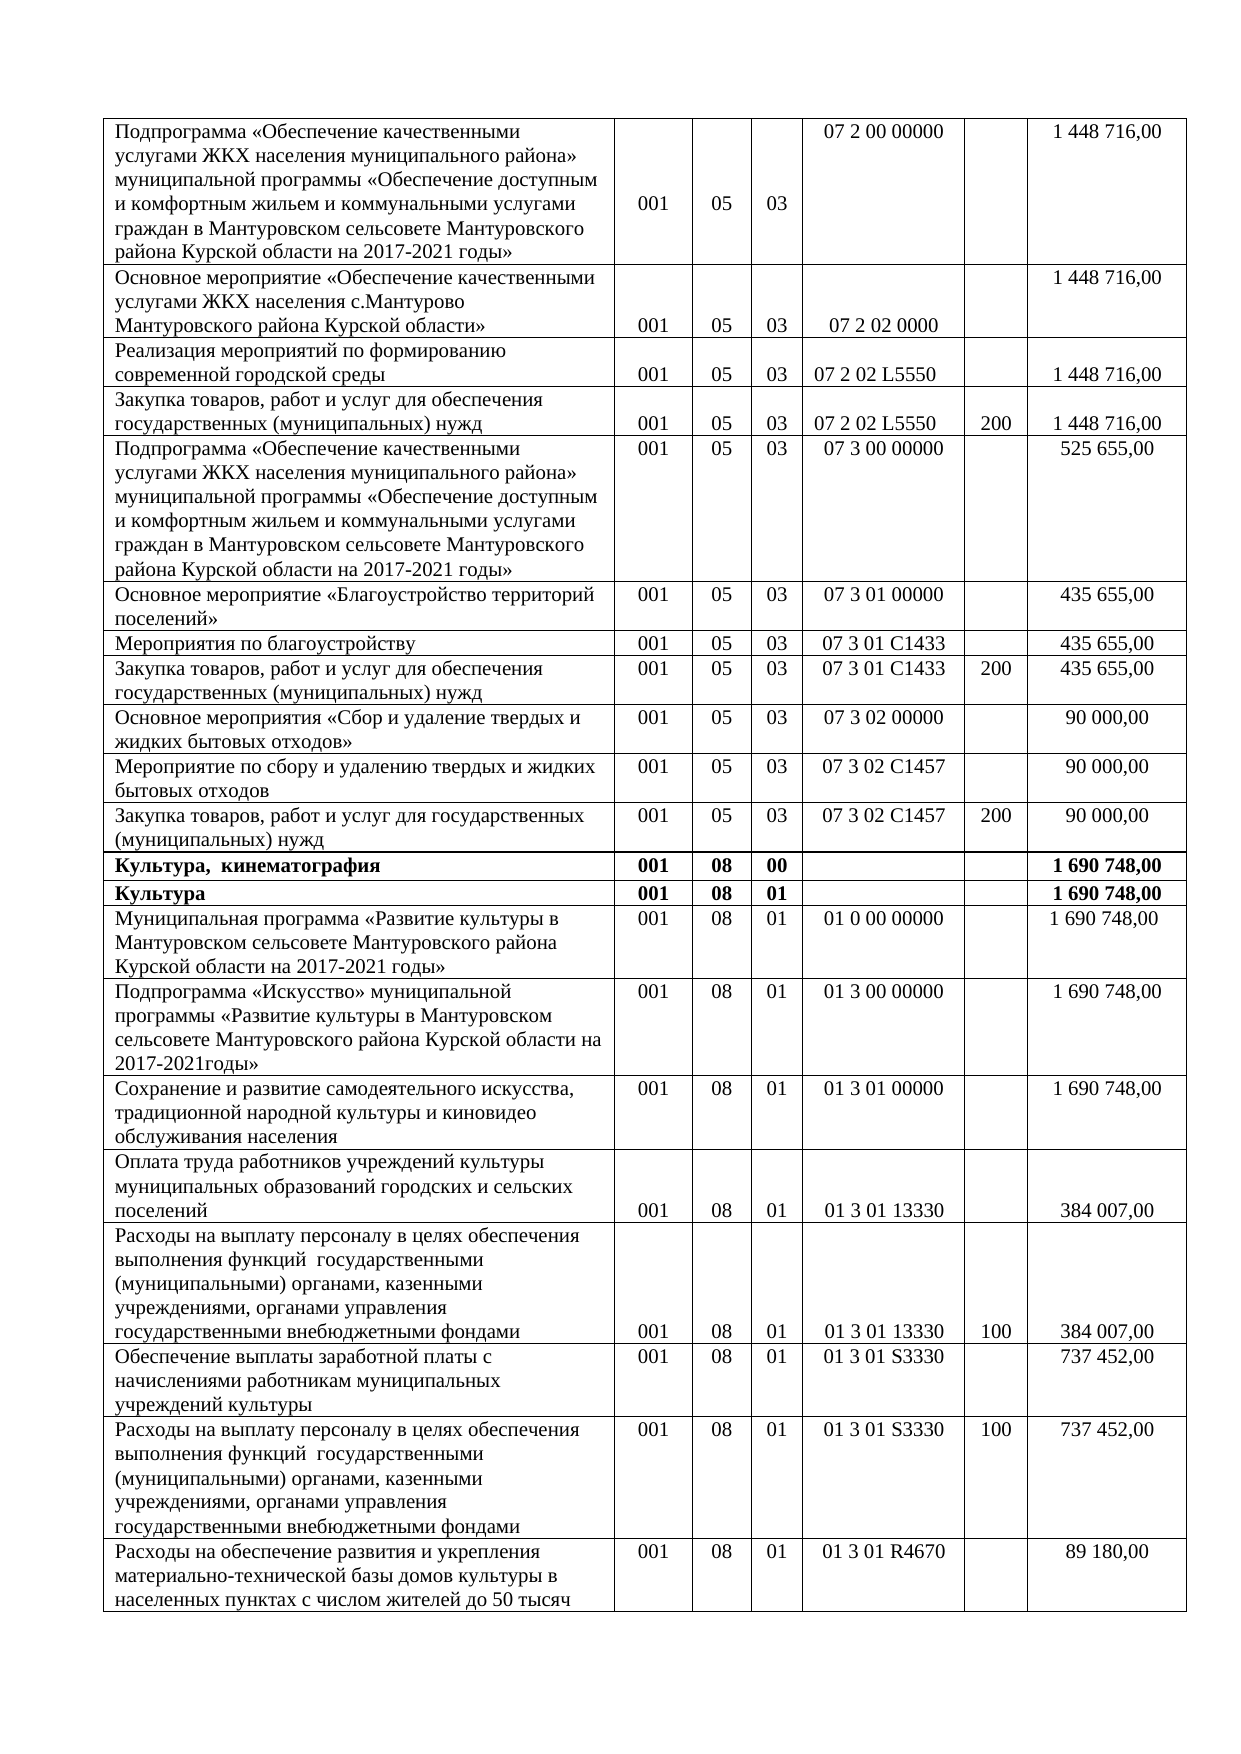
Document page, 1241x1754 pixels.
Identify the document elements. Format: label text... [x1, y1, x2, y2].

table_cell 05 [693, 265, 751, 337]
table_cell 001 [615, 119, 692, 263]
table_cell 01 3 01 R4670 [803, 1539, 964, 1611]
table_cell 001 [615, 1150, 692, 1222]
table_cell [965, 582, 1027, 630]
table_cell 05 [693, 656, 751, 704]
table_cell Основное мероприятие «Обеспечение качественными услугами ЖКХ населения с.Мантурово Мантуровского района Курской области» [104, 265, 614, 337]
table_cell 08 [693, 906, 751, 978]
table_cell 001 [615, 803, 692, 851]
table_cell Обеспечение выплаты заработной платы с начислениями работникам муниципальных учреждений культуры [104, 1344, 614, 1416]
table_cell 01 3 00 00000 [803, 979, 964, 1075]
table_cell 05 [693, 705, 751, 753]
table_cell 01 [752, 1344, 802, 1416]
table_cell 03 [752, 338, 802, 386]
table_cell [965, 853, 1027, 879]
table_cell 001 [615, 1417, 692, 1538]
table_cell [965, 705, 1027, 753]
table_cell 07 2 02 0000 [803, 265, 964, 337]
table_cell 001 [615, 906, 692, 978]
table_cell 07 3 02 С1457 [803, 754, 964, 802]
table_cell 384 007,00 [1028, 1223, 1186, 1343]
table_cell [965, 631, 1027, 655]
table_cell [965, 119, 1027, 263]
table_cell [965, 1344, 1027, 1416]
table_cell 07 3 00 00000 [803, 436, 964, 581]
table_cell [803, 881, 964, 905]
table_cell 07 3 01 С1433 [803, 631, 964, 655]
table_cell Закупка товаров, работ и услуг для государственных (муниципальных) нужд [104, 803, 614, 851]
table_cell 07 2 02 L5550 [803, 338, 964, 386]
table_cell 03 [752, 631, 802, 655]
table_cell 435 655,00 [1028, 656, 1186, 704]
table_cell 01 3 01 00000 [803, 1076, 964, 1148]
table_cell 05 [693, 436, 751, 581]
table_cell 1 448 716,00 [1028, 338, 1186, 386]
table_cell 01 3 01 S3330 [803, 1344, 964, 1416]
table_cell 384 007,00 [1028, 1150, 1186, 1222]
table_cell 001 [615, 436, 692, 581]
table_cell 03 [752, 754, 802, 802]
table_cell 00 [752, 853, 802, 879]
table_cell Основное мероприятия «Сбор и удаление твердых и жидких бытовых отходов» [104, 705, 614, 753]
table_cell Основное мероприятие «Благоустройство территорий поселений» [104, 582, 614, 630]
table_cell 1 448 716,00 [1028, 387, 1186, 435]
table_cell 90 000,00 [1028, 705, 1186, 753]
table_cell 05 [693, 387, 751, 435]
table_cell [965, 436, 1027, 581]
table_cell 1 690 748,00 [1028, 881, 1186, 905]
table_cell 01 0 00 00000 [803, 906, 964, 978]
table_cell 03 [752, 436, 802, 581]
table_cell 01 3 01 13330 [803, 1150, 964, 1222]
table_cell 01 [752, 1150, 802, 1222]
table_cell 001 [615, 631, 692, 655]
table_cell 05 [693, 582, 751, 630]
table_cell 001 [615, 338, 692, 386]
table_cell 001 [615, 1076, 692, 1148]
table_cell 1 690 748,00 [1028, 853, 1186, 879]
table_cell 1 690 748,00 [1028, 1076, 1186, 1148]
table_cell 07 2 02 L5550 [803, 387, 964, 435]
table_cell [965, 338, 1027, 386]
table_cell 03 [752, 705, 802, 753]
table_cell Культура [104, 881, 614, 905]
table_cell [965, 979, 1027, 1075]
table_cell [965, 1150, 1027, 1222]
table_cell 05 [693, 338, 751, 386]
table_cell 03 [752, 656, 802, 704]
table_cell 01 [752, 979, 802, 1075]
table_cell 001 [615, 853, 692, 879]
table_cell Расходы на выплату персоналу в целях обеспечения выполнения функций государственными (муниципальными) органами, казенными учреждениями, органами управления государственными внебюджетными фондами [104, 1223, 614, 1343]
table_cell [965, 754, 1027, 802]
table_cell [965, 265, 1027, 337]
table_cell 03 [752, 582, 802, 630]
table_cell 1 448 716,00 [1028, 265, 1186, 337]
table_cell 435 655,00 [1028, 582, 1186, 630]
table_cell 525 655,00 [1028, 436, 1186, 581]
table_cell 03 [752, 119, 802, 263]
table_cell 07 2 00 00000 [803, 119, 964, 263]
table_cell 08 [693, 1417, 751, 1538]
table_cell Подпрограмма «Искусство» муниципальной программы «Развитие культуры в Мантуровском сельсовете Мантуровского района Курской области на 2017-2021годы» [104, 979, 614, 1075]
table_cell 100 [965, 1223, 1027, 1343]
table_cell 200 [965, 656, 1027, 704]
table_cell 737 452,00 [1028, 1344, 1186, 1416]
table_cell 1 448 716,00 [1028, 119, 1186, 263]
table_cell 05 [693, 119, 751, 263]
table_cell [965, 881, 1027, 905]
table_cell 07 3 01 С1433 [803, 656, 964, 704]
table_cell Оплата труда работников учреждений культуры муниципальных образований городских и сельских поселений [104, 1150, 614, 1222]
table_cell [104, 1539, 614, 1611]
table_cell 08 [693, 853, 751, 879]
table_cell Реализация мероприятий по формированию современной городской среды [104, 338, 614, 386]
table_cell 05 [693, 754, 751, 802]
table_cell Подпрограмма «Обеспечение качественными услугами ЖКХ населения муниципального района» муниципальной программы «Обеспечение доступным и комфортным жильем и коммунальными услугами граждан в Мантуровском сельсовете Мантуровского района Курской области на 2017-2021 годы» [104, 119, 614, 263]
table_cell Закупка товаров, работ и услуг для обеспечения государственных (муниципальных) нужд [104, 387, 614, 435]
table_cell Мероприятие по сбору и удалению твердых и жидких бытовых отходов [104, 754, 614, 802]
table_cell 01 [752, 1417, 802, 1538]
table_cell Сохранение и развитие самодеятельного искусства, традиционной народной культуры и киновидео обслуживания населения [104, 1076, 614, 1148]
table_cell 01 [752, 906, 802, 978]
table_cell 03 [752, 387, 802, 435]
table_cell 001 [615, 1344, 692, 1416]
table_cell 001 [615, 656, 692, 704]
table_cell 01 [752, 1539, 802, 1611]
table_cell 08 [693, 881, 751, 905]
table_cell 01 3 01 13330 [803, 1223, 964, 1343]
table_cell 200 [965, 387, 1027, 435]
table_cell 001 [615, 705, 692, 753]
table_cell 001 [615, 754, 692, 802]
table_cell 001 [615, 1223, 692, 1343]
table_cell 737 452,00 [1028, 1417, 1186, 1538]
table_cell Муниципальная программа «Развитие культуры в Мантуровском сельсовете Мантуровского района Курской области на 2017-2021 годы» [104, 906, 614, 978]
table_cell 07 3 01 00000 [803, 582, 964, 630]
table_cell 90 000,00 [1028, 754, 1186, 802]
table_cell 01 [752, 1223, 802, 1343]
table_cell [965, 1076, 1027, 1148]
table_cell 08 [693, 1223, 751, 1343]
table_cell Мероприятия по благоустройству [104, 631, 614, 655]
table_cell [803, 853, 964, 879]
table_cell 89 180,00 [1028, 1539, 1186, 1611]
table_cell 435 655,00 [1028, 631, 1186, 655]
table_cell 08 [693, 1344, 751, 1416]
table_cell 03 [752, 265, 802, 337]
table_cell 1 690 748,00 [1028, 906, 1186, 978]
table_cell 05 [693, 631, 751, 655]
table_cell Подпрограмма «Обеспечение качественными услугами ЖКХ населения муниципального района» муниципальной программы «Обеспечение доступным и комфортным жильем и коммунальными услугами граждан в Мантуровском сельсовете Мантуровского района Курской области на 2017-2021 годы» [104, 436, 614, 581]
table_cell 01 3 01 S3330 [803, 1417, 964, 1538]
table_cell 001 [615, 881, 692, 905]
table_cell Закупка товаров, работ и услуг для обеспечения государственных (муниципальных) нужд [104, 656, 614, 704]
table_cell 90 000,00 [1028, 803, 1186, 851]
table_cell 100 [965, 1417, 1027, 1538]
table_cell Расходы на выплату персоналу в целях обеспечения выполнения функций государственными (муниципальными) органами, казенными учреждениями, органами управления государственными внебюджетными фондами [104, 1417, 614, 1538]
table_cell 03 [752, 803, 802, 851]
table_cell 01 [752, 881, 802, 905]
table_cell 08 [693, 1076, 751, 1148]
table_cell 001 [615, 979, 692, 1075]
table_cell 05 [693, 803, 751, 851]
table_cell 08 [693, 979, 751, 1075]
table_cell 01 [752, 1076, 802, 1148]
table_cell 08 [693, 1539, 751, 1611]
table_cell 001 [615, 1539, 692, 1611]
table_cell 001 [615, 582, 692, 630]
table_cell 200 [965, 803, 1027, 851]
table_cell 001 [615, 265, 692, 337]
table_cell 001 [615, 387, 692, 435]
table_cell [965, 1539, 1027, 1611]
table_cell Культура, кинематография [104, 853, 614, 879]
table_cell 07 3 02 00000 [803, 705, 964, 753]
table_cell [965, 906, 1027, 978]
table_cell 07 3 02 С1457 [803, 803, 964, 851]
table_cell 08 [693, 1150, 751, 1222]
table_cell 1 690 748,00 [1028, 979, 1186, 1075]
